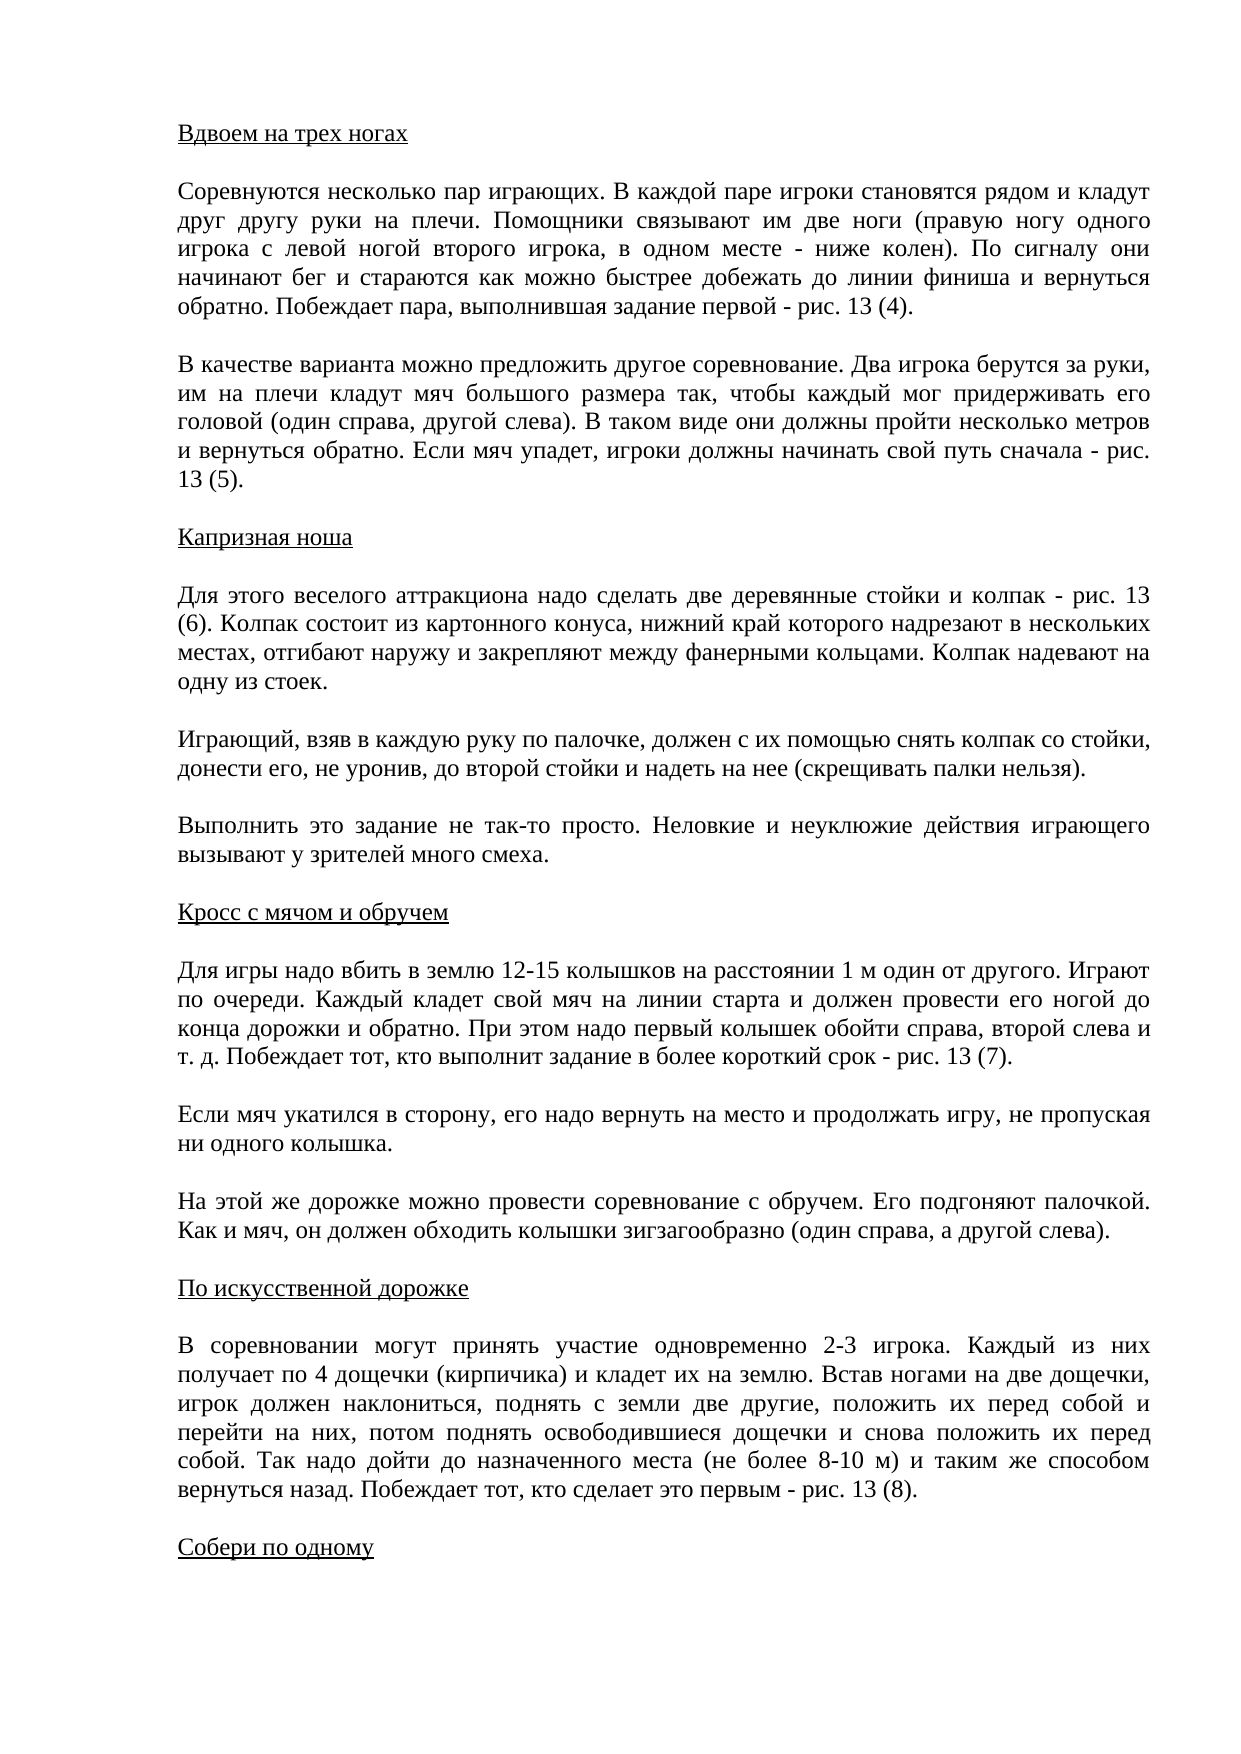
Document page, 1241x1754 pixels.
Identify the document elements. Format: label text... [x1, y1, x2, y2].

text Вдвоем на трех ногах [177, 118, 1152, 147]
text Выполнить это задание не так-то просто. Неловкие и неуклюжие действия играющего вызывают у зрителей много смеха. [177, 811, 1152, 868]
text В соревновании могут принять участие одновременно 2-3 игрока. Каждый из них получает по 4 дощечки (кирпичика) и кладет их на землю. Встав ногами на две дощечки, игрок должен наклониться, поднять с земли две другие, положить их перед собой и перейти на них, потом поднять освободившиеся дощечки и снова положить их перед собой. Так надо дойти до назначенного места (не более 8-10 м) и таким же способом вернуться назад. Побеждает тот, кто сделает это первым - рис. 13 (8). [177, 1331, 1152, 1503]
text В качестве варианта можно предложить другое соревнование. Два игрока берутся за руки, им на плечи кладут мяч большого размера так, чтобы каждый мог придерживать его головой (один справа, другой слева). В таком виде они должны пройти несколько метров и вернуться обратно. Если мяч упадет, игроки должны начинать свой путь сначала - рис. 13 (5). [177, 349, 1152, 493]
text На этой же дорожке можно провести соревнование с обручем. Его подгоняют палочкой. Как и мяч, он должен обходить колышки зигзагообразно (один справа, а другой слева). [177, 1186, 1152, 1243]
text Для этого веселого аттракциона надо сделать две деревянные стойки и колпак - рис. 13 (6). Колпак состоит из картонного конуса, нижний край которого надрезают в нескольких местах, отгибают наружу и закрепляют между фанерными кольцами. Колпак надевают на одну из стоек. [177, 580, 1152, 695]
text Собери по одному [177, 1532, 1152, 1561]
text Для игры надо вбить в землю 12-15 колышков на расстоянии 1 м один от другого. Играют по очереди. Каждый кладет свой мяч на линии старта и должен провести его ногой до конца дорожки и обратно. При этом надо первый колышек обойти справа, второй слева и т. д. Побеждает тот, кто выполнит задание в более короткий срок - рис. 13 (7). [177, 955, 1152, 1070]
text Соревнуются несколько пар играющих. В каждой паре игроки становятся рядом и кладут друг другу руки на плечи. Помощники связывают им две ноги (правую ногу одного игрока с левой ногой второго игрока, в одном месте - ниже колен). По сигналу они начинают бег и стараются как можно быстрее добежать до линии финиша и вернуться обратно. Побеждает пара, выполнившая задание первой - рис. 13 (4). [177, 176, 1152, 320]
text По искусственной дорожке [177, 1273, 1152, 1301]
text Кросс с мячом и обручем [177, 897, 1152, 926]
text Играющий, взяв в каждую руку по палочке, должен с их помощью снять колпак со стойки, донести его, не уронив, до второй стойки и надеть на нее (скрещивать палки нельзя). [177, 724, 1152, 781]
text Капризная ноша [177, 522, 1152, 551]
text Если мяч укатился в сторону, его надо вернуть на место и продолжать игру, не пропуская ни одного колышка. [177, 1099, 1152, 1157]
